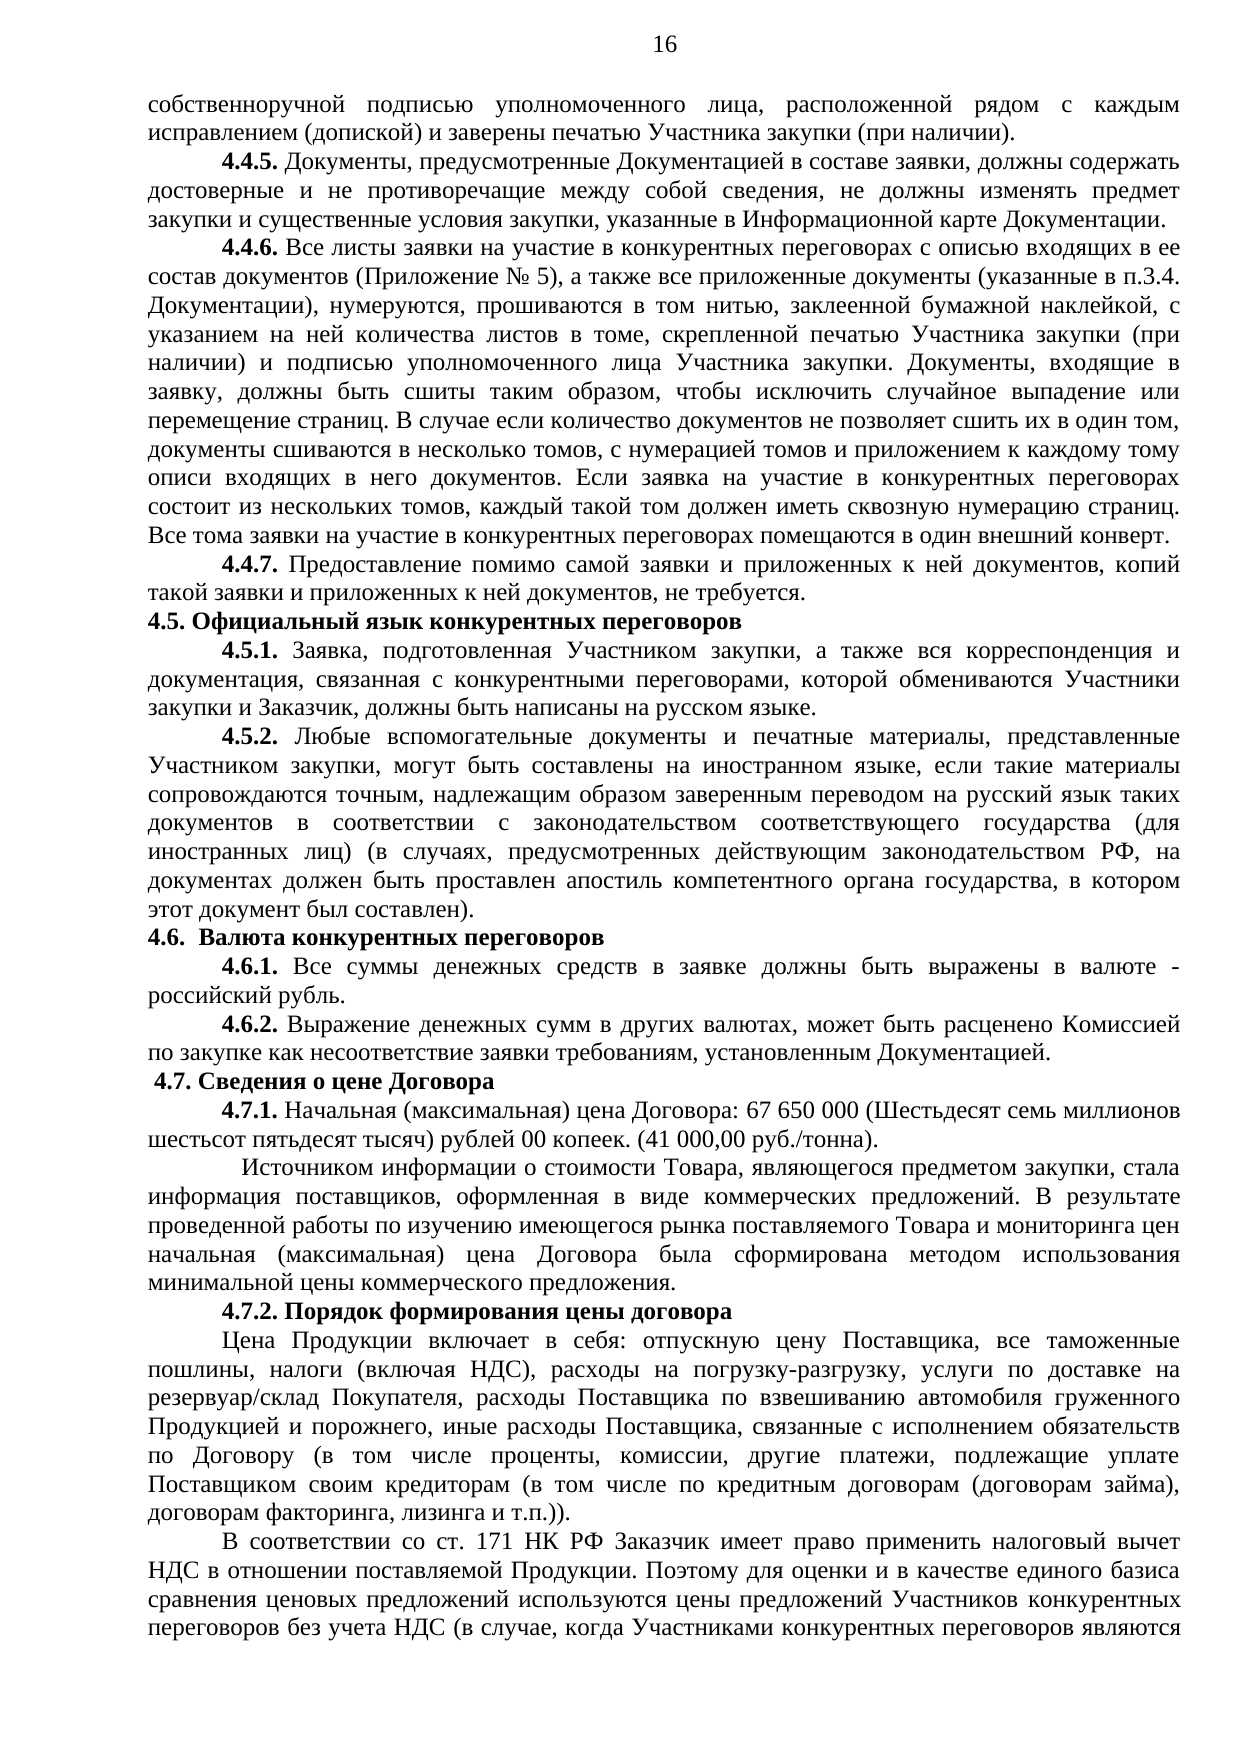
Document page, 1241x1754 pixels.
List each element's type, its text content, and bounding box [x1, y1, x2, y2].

text 4.5.2. Любые вспомогательные документы и печатные материалы, представленные Участником закупки, могут быть составлены на иностранном языке, если такие материалы сопровождаются точным, надлежащим образом заверенным переводом на русский язык таких документов в соответствии с законодательством соответствующего государства (для иностранных лиц) (в случаях, предусмотренных действующим законодательством РФ, на документах должен быть проставлен апостиль компетентного органа государства, в котором этот документ был составлен). [148, 721, 1181, 922]
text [148, 1526, 1181, 1641]
text Источником информации о стоимости Товара, являющегося предметом закупки, стала информация поставщиков, оформленная в виде коммерческих предложений. В результате проведенной работы по изучению имеющегося рынка поставляемого Товара и мониторинга цен начальная (максимальная) цена Договора была сформирована методом использования минимальной цены коммерческого предложения. [148, 1152, 1181, 1296]
text 4.6.2. Выражение денежных сумм в других валютах, может быть расценено Комиссией по закупке как несоответствие заявки требованиям, установленным Документацией. [148, 1009, 1181, 1066]
text 4.4.7. Предоставление помимо самой заявки и приложенных к ней документов, копий такой заявки и приложенных к ней документов, не требуется. [148, 549, 1181, 606]
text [148, 89, 1181, 146]
text 4.6.1. Все суммы денежных средств в заявке должны быть выражены в валюте - российский рубль. [148, 951, 1181, 1009]
text 4.7.1. Начальная (максимальная) цена Договора: 67 650 000 (Шестьдесят семь миллионов шестьсот пятьдесят тысяч) рублей 00 копеек. (41 000,00 руб./тонна). [148, 1095, 1181, 1152]
text 4.7.2. Порядок формирования цены договора [148, 1296, 1181, 1325]
text 4.5. Официальный язык конкурентных переговоров [148, 606, 1181, 635]
text 4.6. Валюта конкурентных переговоров [148, 922, 1181, 951]
text 4.4.6. Все листы заявки на участие в конкурентных переговорах с описью входящих в ее состав документов (Приложение № 5), а также все приложенные документы (указанные в п.3.4. Документации), нумеруются, прошиваются в том нитью, заклеенной бумажной наклейкой, с указанием на ней количества листов в томе, скрепленной печатью Участника закупки (при наличии) и подписью уполномоченного лица Участника закупки. Документы, входящие в заявку, должны быть сшиты таким образом, чтобы исключить случайное выпадение или перемещение страниц. В случае если количество документов не позволяет сшить их в один том, документы сшиваются в несколько томов, с нумерацией томов и приложением к каждому тому описи входящих в него документов. Если заявка на участие в конкурентных переговорах состоит из нескольких томов, каждый такой том должен иметь сквозную нумерацию страниц. Все тома заявки на участие в конкурентных переговорах помещаются в один внешний конверт. [148, 232, 1181, 549]
text 4.7. Сведения о цене Договора [148, 1066, 1181, 1095]
text 4.5.1. Заявка, подготовленная Участником закупки, а также вся корреспонденция и документация, связанная с конкурентными переговорами, которой обмениваются Участники закупки и Заказчик, должны быть написаны на русском языке. [148, 635, 1181, 721]
text 4.4.5. Документы, предусмотренные Документацией в составе заявки, должны содержать достоверные и не противоречащие между собой сведения, не должны изменять предмет закупки и существенные условия закупки, указанные в Информационной карте Документации. [148, 146, 1181, 232]
text Цена Продукции включает в себя: отпускную цену Поставщика, все таможенные пошлины, налоги (включая НДС), расходы на погрузку-разгрузку, услуги по доставке на резервуар/склад Покупателя, расходы Поставщика по взвешиванию автомобиля груженного Продукцией и порожнего, иные расходы Поставщика, связанные с исполнением обязательств по Договору (в том числе проценты, комиссии, другие платежи, подлежащие уплате Поставщиком своим кредиторам (в том числе по кредитным договорам (договорам займа), договорам факторинга, лизинга и т.п.)). [148, 1325, 1181, 1526]
